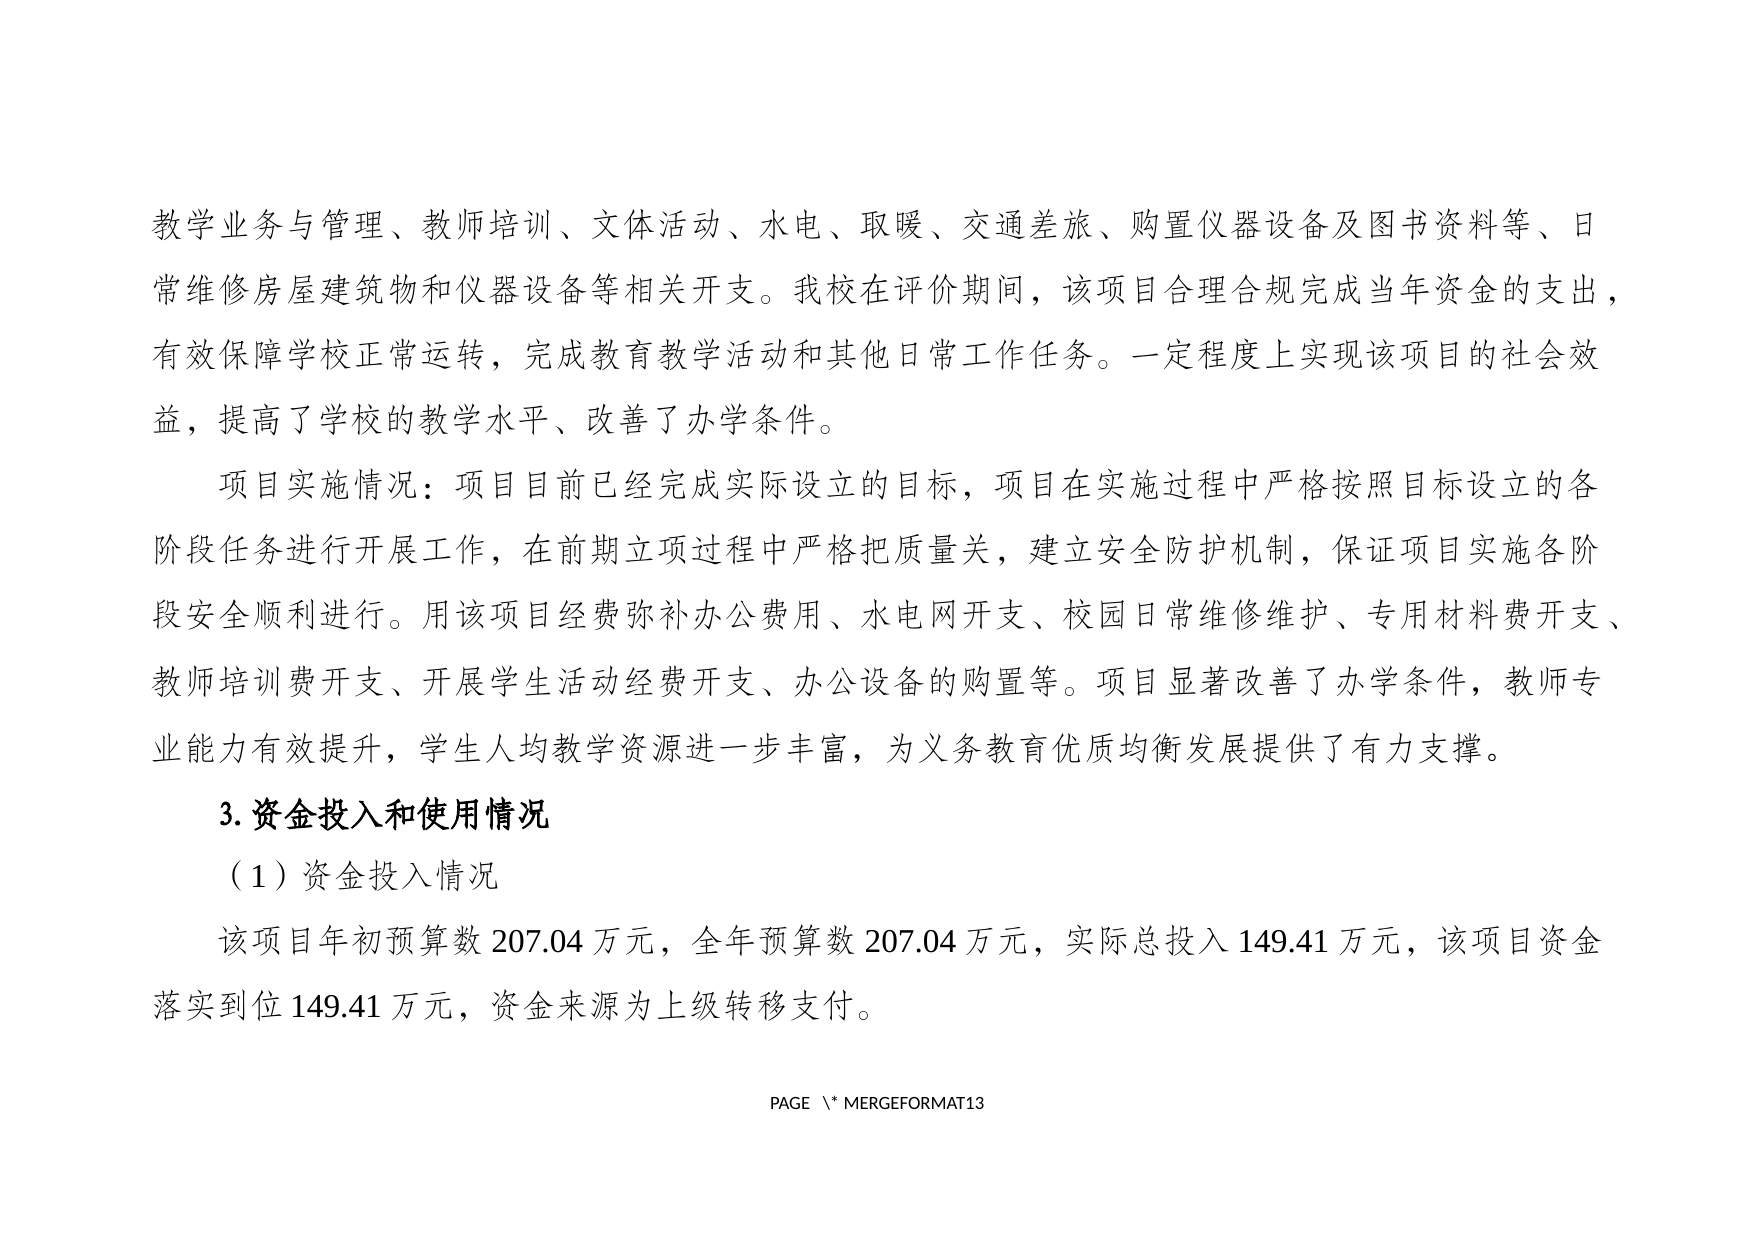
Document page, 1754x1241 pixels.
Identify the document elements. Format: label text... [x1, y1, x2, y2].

text （1）资金投入情况 [150, 844, 1604, 909]
text 项目实施情况：项目目前已经完成实际设立的目标，项目在实施过程中严格按照目标设立的各阶段任务进行开展工作，在前期立项过程中严格把质量关，建立安全防护机制，保证项目实施各阶段安全顺利进行。用该项目经费弥补办公费用、水电网开支、校园日常维修维护、专用材料费开支、教师培训费开支、开展学生活动经费开支、办公设备的购置等。项目显著改善了办学条件，教师专业能力有效提升，学生人均教学资源进一步丰富，为义务教育优质均衡发展提供了有力支撑。 [150, 454, 1604, 779]
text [150, 194, 1604, 454]
text 该项目年初预算数207.04万元，全年预算数207.04万元，实际总投入149.41万元，该项目资金落实到位149.41万元，资金来源为上级转移支付。 [150, 909, 1604, 1039]
text 3.资金投入和使用情况 [150, 779, 1604, 844]
